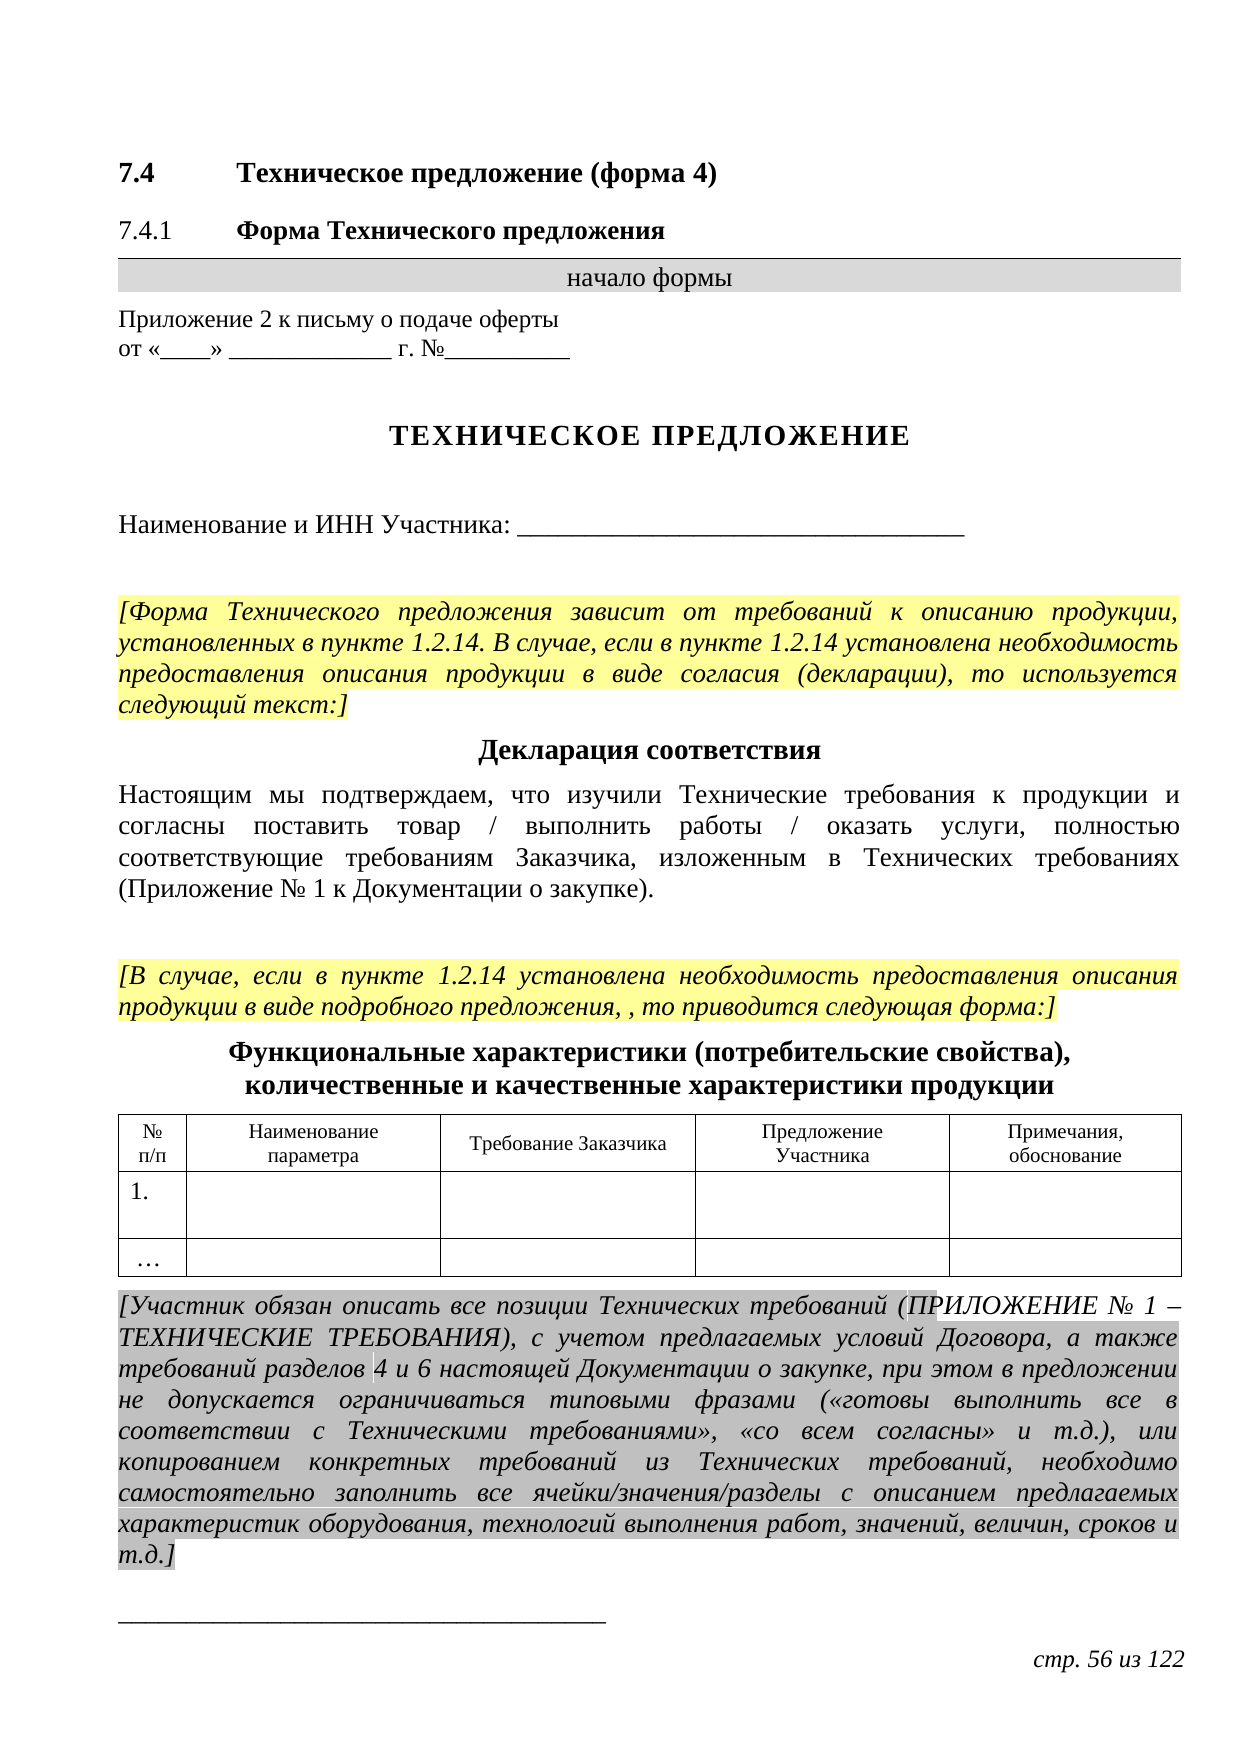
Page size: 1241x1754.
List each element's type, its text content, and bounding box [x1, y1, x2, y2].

table_cell … [119, 1239, 186, 1276]
text Техническое предложение [118, 418, 1181, 452]
text ____________________________________ [118, 1595, 1181, 1626]
table_cell [441, 1172, 695, 1238]
table_header № п/п [119, 1115, 186, 1171]
text [Форма Технического предложения зависит от требований к описанию продукции, установленных в пункте 1.2.14. В случае, если в пункте 1.2.14 установлена необходимость предоставления описания продукции в виде согласия (декларации), то используется следующий текст:] [118, 595, 1181, 720]
table_cell [441, 1239, 695, 1276]
text Настоящим мы подтверждаем, что изучили Технические требования к продукции и согласны поставить товар / выполнить работы / оказать услуги, полностью соответствующие требованиям Заказчика, изложенным в Технических требованиях (Приложение № 1 к Документации о закупке). [118, 778, 1181, 903]
table_header Наименование параметра [187, 1115, 440, 1171]
text [Участник обязан описать все позиции Технических требований (ПРИЛОЖЕНИЕ № 1 – ТЕХНИЧЕСКИЕ ТРЕБОВАНИЯ), с учетом предлагаемых условий Договора, а также требований разделов 4 и 6 настоящей Документации о закупке, при этом в предложении не допускается ограничиваться типовыми фразами («готовы выполнить все в соответствии с Техническими требованиями», «со всем согласны» и т.д.), или копированием конкретных требований из Технических требований, необходимо самостоятельно заполнить все ячейки/значения/разделы с описанием предлагаемых характеристик оборудования, технологий выполнения работ, значений, величин, сроков и т.д.] [118, 1289, 1181, 1570]
text Наименование и ИНН Участника: _________________________________ [118, 508, 1181, 539]
text Форма Технического предложения [118, 214, 1181, 245]
table_cell [696, 1239, 949, 1276]
table_header Примечания, обоснование [950, 1115, 1181, 1171]
table_header Предложение Участника [696, 1115, 949, 1171]
table_cell [950, 1172, 1181, 1238]
table_cell [696, 1172, 949, 1238]
table_cell [950, 1239, 1181, 1276]
subtitle Техническое предложение (форма 4) [118, 156, 1181, 189]
text Декларация соответствия [118, 732, 1181, 766]
text Приложение 2 к письму о подаче оферты от «____» _____________ г. №__________ [118, 304, 1181, 362]
table_cell [119, 1172, 186, 1238]
table_header Требование Заказчика [441, 1115, 695, 1171]
text начало формы [118, 259, 1181, 292]
table_cell [187, 1172, 440, 1238]
table_cell [187, 1239, 440, 1276]
text Функциональные характеристики (потребительские свойства), количественные и качественные характеристики продукции [118, 1034, 1181, 1101]
